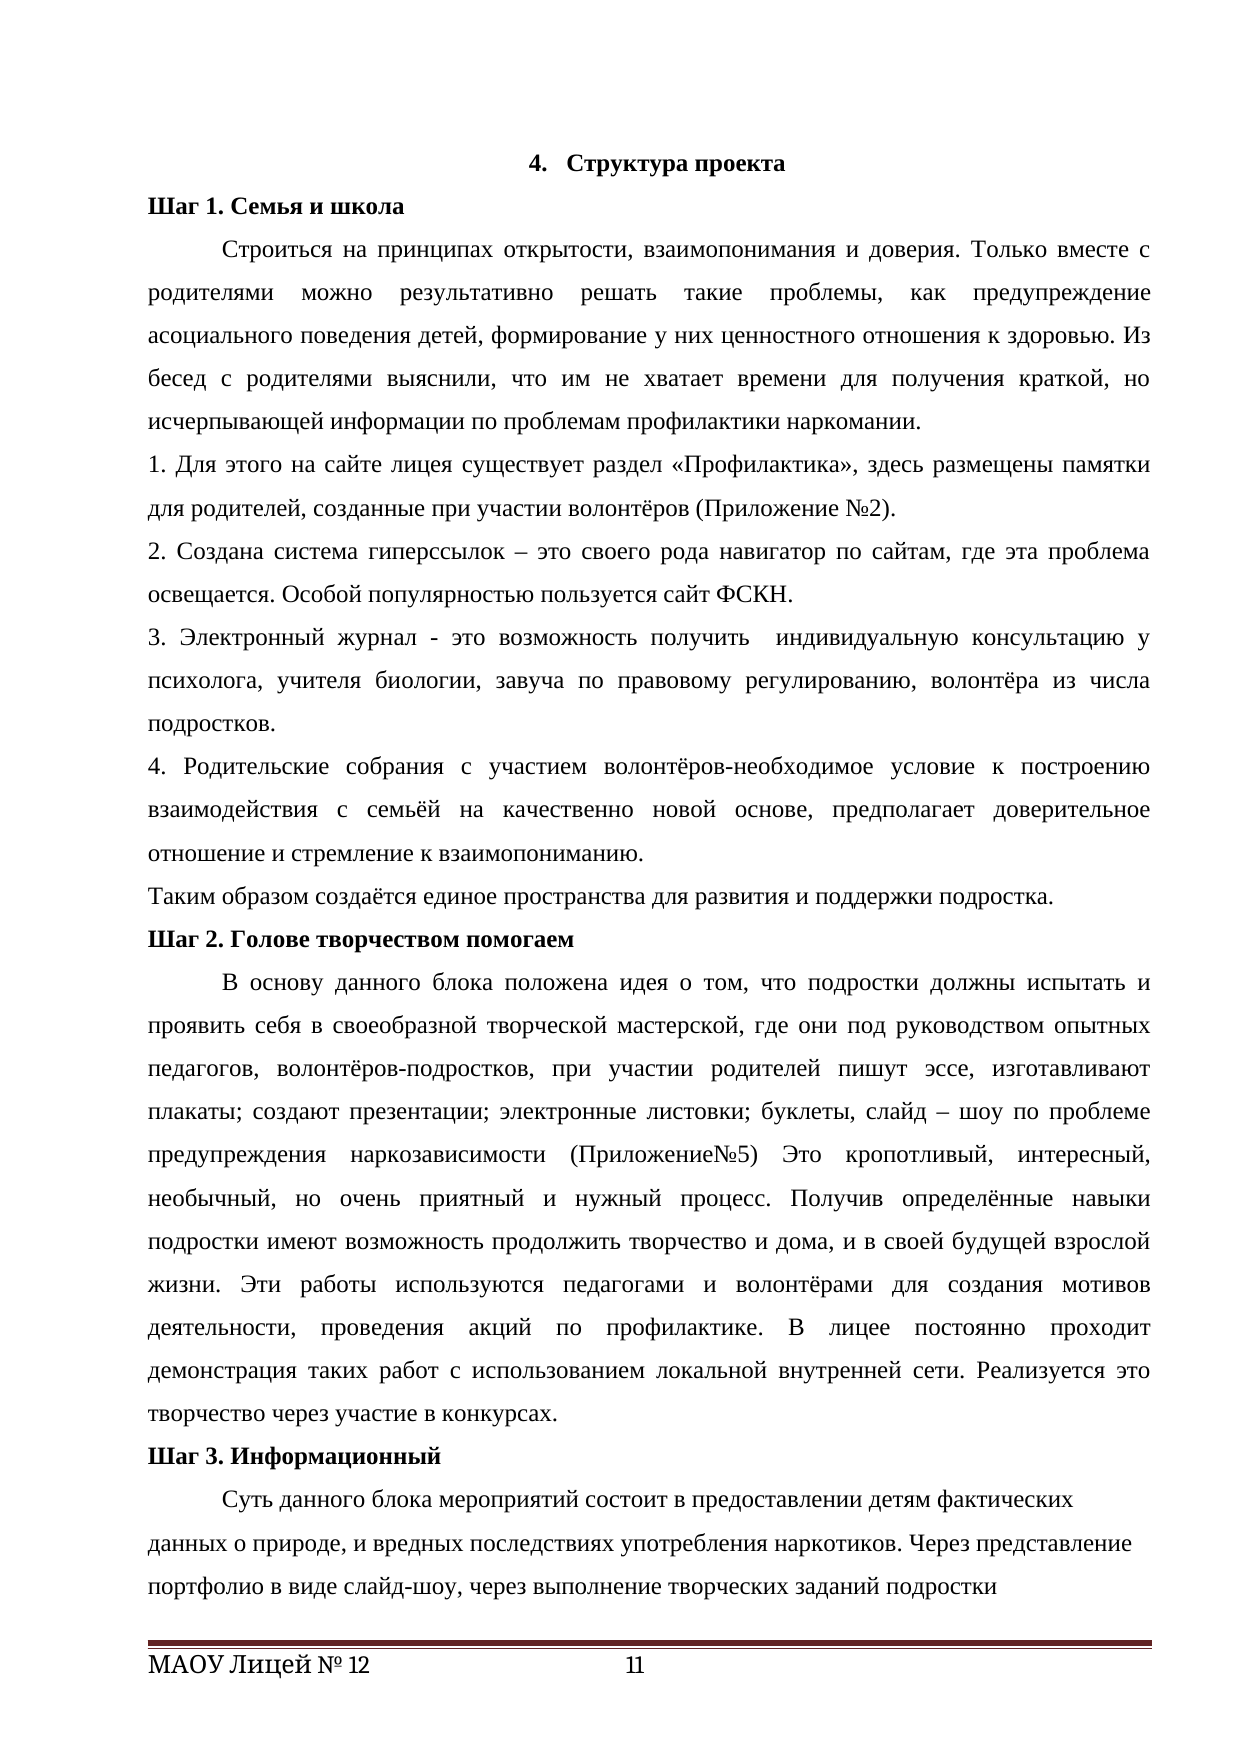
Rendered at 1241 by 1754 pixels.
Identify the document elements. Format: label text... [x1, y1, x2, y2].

text Строиться на принципах открытости, взаимопонимания и доверия. Только вместе с родителями можно результативно решать такие проблемы, как предупреждение асоциального поведения детей, формирование у них ценностного отношения к здоровью. Из бесед с родителями выяснили, что им не хватает времени для получения краткой, но исчерпывающей информации по проблемам профилактики наркомании. [148, 234, 1152, 435]
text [148, 1484, 1152, 1599]
text 2. Создана система гиперссылок – это своего рода навигатор по сайтам, где эта проблема освещается. Особой популярностью пользуется сайт ФСКН. [148, 536, 1152, 608]
text Шаг 1. Семья и школа [148, 191, 1152, 219]
text В основу данного блока положена идея о том, что подростки должны испытать и проявить себя в своеобразной творческой мастерской, где они под руководством опытных педагогов, волонтёров-подростков, при участии родителей пишут эссе, изготавливают плакаты; создают презентации; электронные листовки; буклеты, слайд – шоу по проблеме предупреждения наркозависимости (Приложение№5) Это кропотливый, интересный, необычный, но очень приятный и нужный процесс. Получив определённые навыки подростки имеют возможность продолжить творчество и дома, и в своей будущей взрослой жизни. Эти работы используются педагогами и волонтёрами для создания мотивов деятельности, проведения акций по профилактике. В лицее постоянно проходит демонстрация таких работ с использованием локальной внутренней сети. Реализуется это творчество через участие в конкурсах. [148, 967, 1152, 1427]
text 3. Электронный журнал - это возможность получить индивидуальную консультацию у психолога, учителя биологии, завуча по правовому регулированию, волонтёра из числа подростков. [148, 622, 1152, 737]
text 4. Родительские собрания с участием волонтёров-необходимое условие к построению взаимодействия с семьёй на качественно новой основе, предполагает доверительное отношение и стремление к взаимопониманию. [148, 751, 1152, 866]
text 1. Для этого на сайте лицея существует раздел «Профилактика», здесь размещены памятки для родителей, созданные при участии волонтёров (Приложение №2). [148, 449, 1152, 521]
list Структура проекта [162, 148, 1152, 176]
text Шаг 2. Голове творчеством помогаем [148, 924, 1152, 953]
text Шаг 3. Информационный [148, 1441, 1152, 1470]
text Таким образом создаётся единое пространства для развития и поддержки подростка. [148, 881, 1152, 909]
